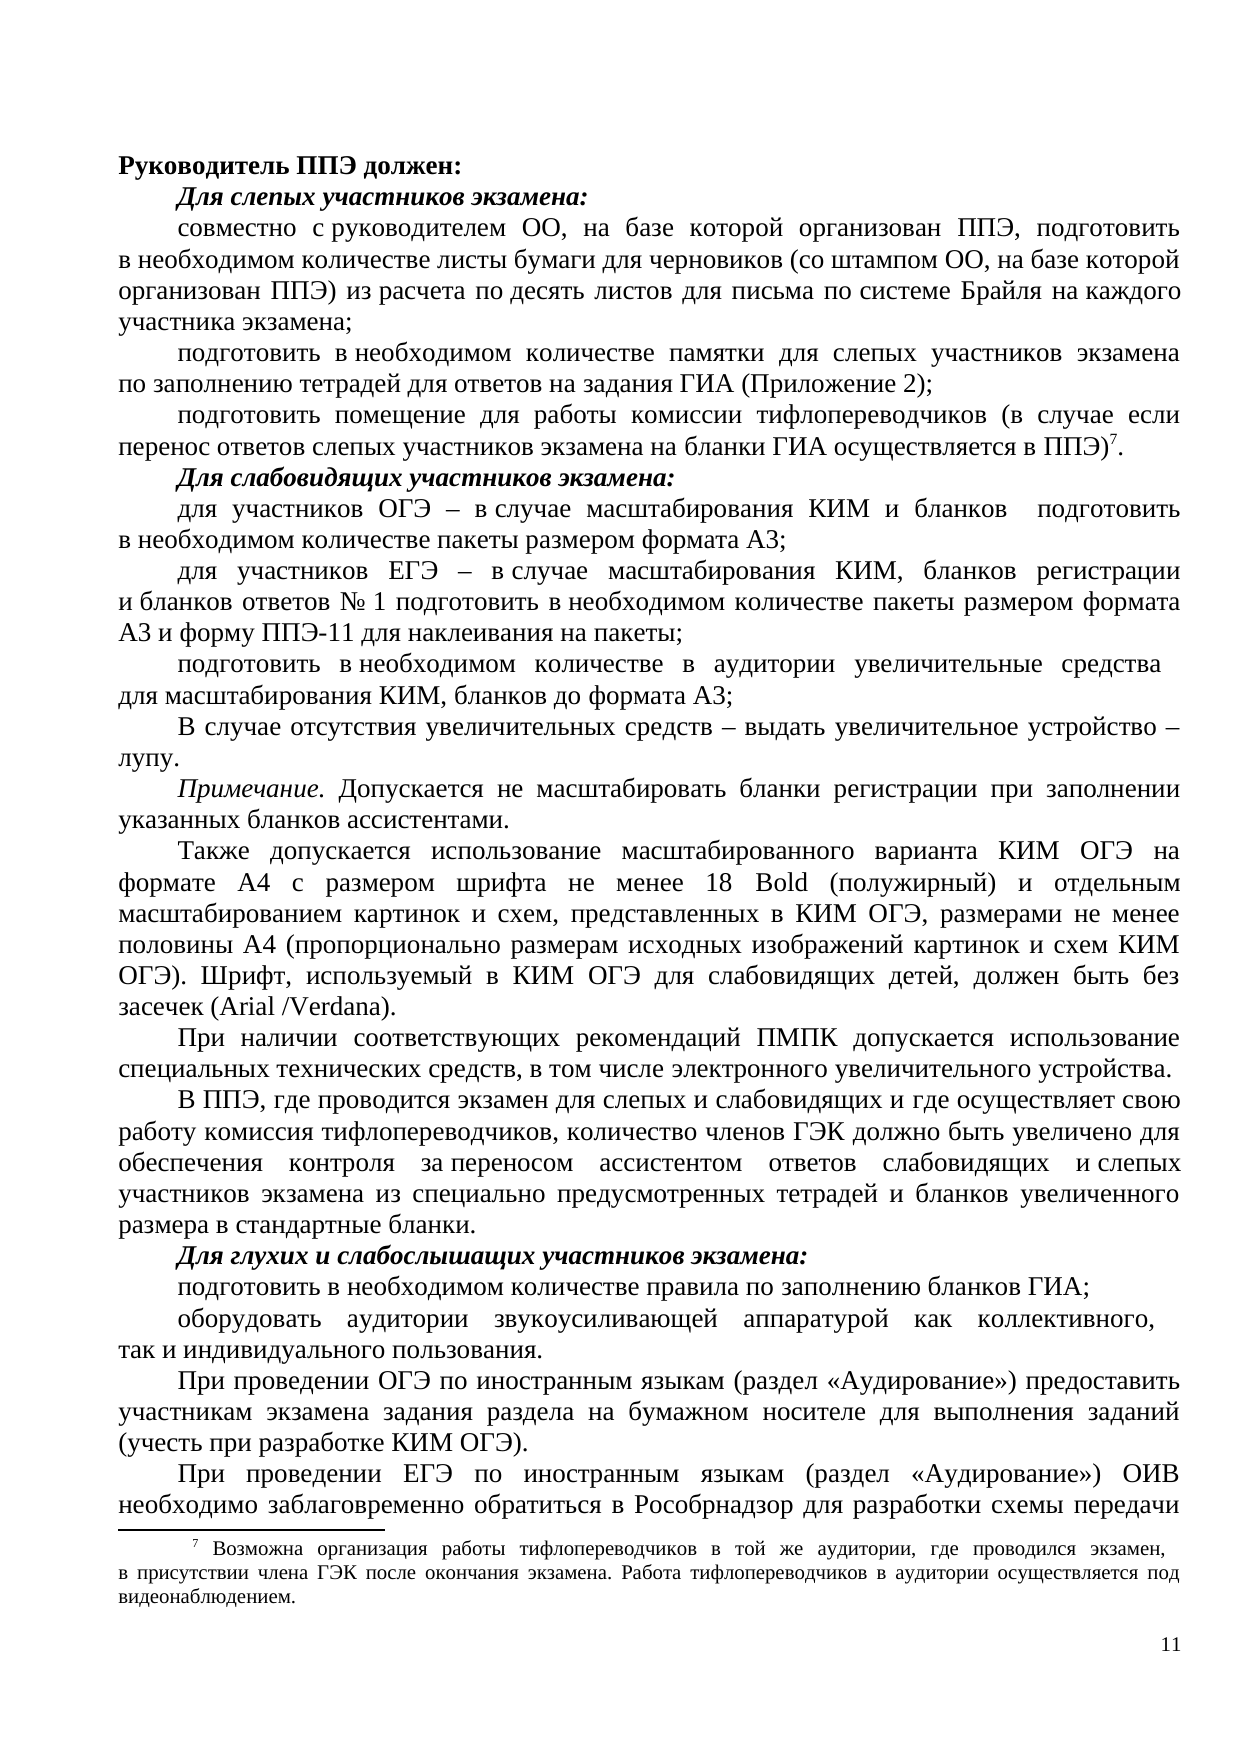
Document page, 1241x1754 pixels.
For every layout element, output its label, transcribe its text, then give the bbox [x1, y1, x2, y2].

text подготовить в необходимом количестве правила по заполнению бланков ГИА; [118, 1271, 1181, 1302]
text подготовить в необходимом количестве памятки для слепых участников экзамена по заполнению тетрадей для ответов на задания ГИА (Приложение 2); [118, 336, 1181, 398]
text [118, 1457, 1181, 1520]
text подготовить в необходимом количестве в аудитории увеличительные средства для масштабирования КИМ, бланков до формата А3; [118, 648, 1181, 710]
text Руководитель ППЭ должен: [118, 149, 1181, 180]
text При наличии соответствующих рекомендаций ПМПК допускается использование специальных технических средств, в том числе электронного увеличительного устройства. [118, 1021, 1181, 1084]
text Для слепых участников экзамена: [118, 180, 1181, 212]
text оборудовать аудитории звукоусиливающей аппаратурой как коллективного, так и индивидуального пользования. [118, 1302, 1181, 1364]
text Примечание. Допускается не масштабировать бланки регистрации при заполнении указанных бланков ассистентами. [118, 772, 1181, 834]
text В случае отсутствия увеличительных средств – выдать увеличительное устройство – лупу. [118, 710, 1181, 772]
text подготовить помещение для работы комиссии тифлопереводчиков (в случае если перенос ответов слепых участников экзамена на бланки ГИА осуществляется в ППЭ). [118, 398, 1181, 461]
text Для глухих и слабослышащих участников экзамена: [118, 1239, 1181, 1271]
text для участников ОГЭ – в случае масштабирования КИМ и бланков подготовить в необходимом количестве пакеты размером формата А3; [118, 492, 1181, 554]
text Также допускается использование масштабированного варианта КИМ ОГЭ на формате А4 с размером шрифта не менее 18 Bold (полужирный) и отдельным масштабированием картинок и схем, представленных в КИМ ОГЭ, размерами не менее половины А4 (пропорционально размерам исходных изображений картинок и схем КИМ ОГЭ). Шрифт, используемый в КИМ ОГЭ для слабовидящих детей, должен быть без засечек (Arial /Verdana). [118, 834, 1181, 1021]
text В ППЭ, где проводится экзамен для слепых и слабовидящих и где осуществляет свою работу комиссия тифлопереводчиков, количество членов ГЭК должно быть увеличено для обеспечения контроля за переносом ассистентом ответов слабовидящих и слепых участников экзамена из специально предусмотренных тетрадей и бланков увеличенного размера в стандартные бланки. [118, 1084, 1181, 1239]
text для участников ЕГЭ – в случае масштабирования КИМ, бланков регистрации и бланков ответов № 1 подготовить в необходимом количестве пакеты размером формата А3 и форму ППЭ-11 для наклеивания на пакеты; [118, 554, 1181, 648]
text При проведении ОГЭ по иностранным языкам (раздел «Аудирование») предоставить участникам экзамена задания раздела на бумажном носителе для выполнения заданий (учесть при разработке КИМ ОГЭ). [118, 1364, 1181, 1457]
text Для слабовидящих участников экзамена: [118, 461, 1181, 492]
text совместно с руководителем ОО, на базе которой организован ППЭ, подготовить в необходимом количестве листы бумаги для черновиков (со штампом ОО, на базе которой организован ППЭ) из расчета по десять листов для письма по системе Брайля на каждого участника экзамена; [118, 212, 1181, 336]
